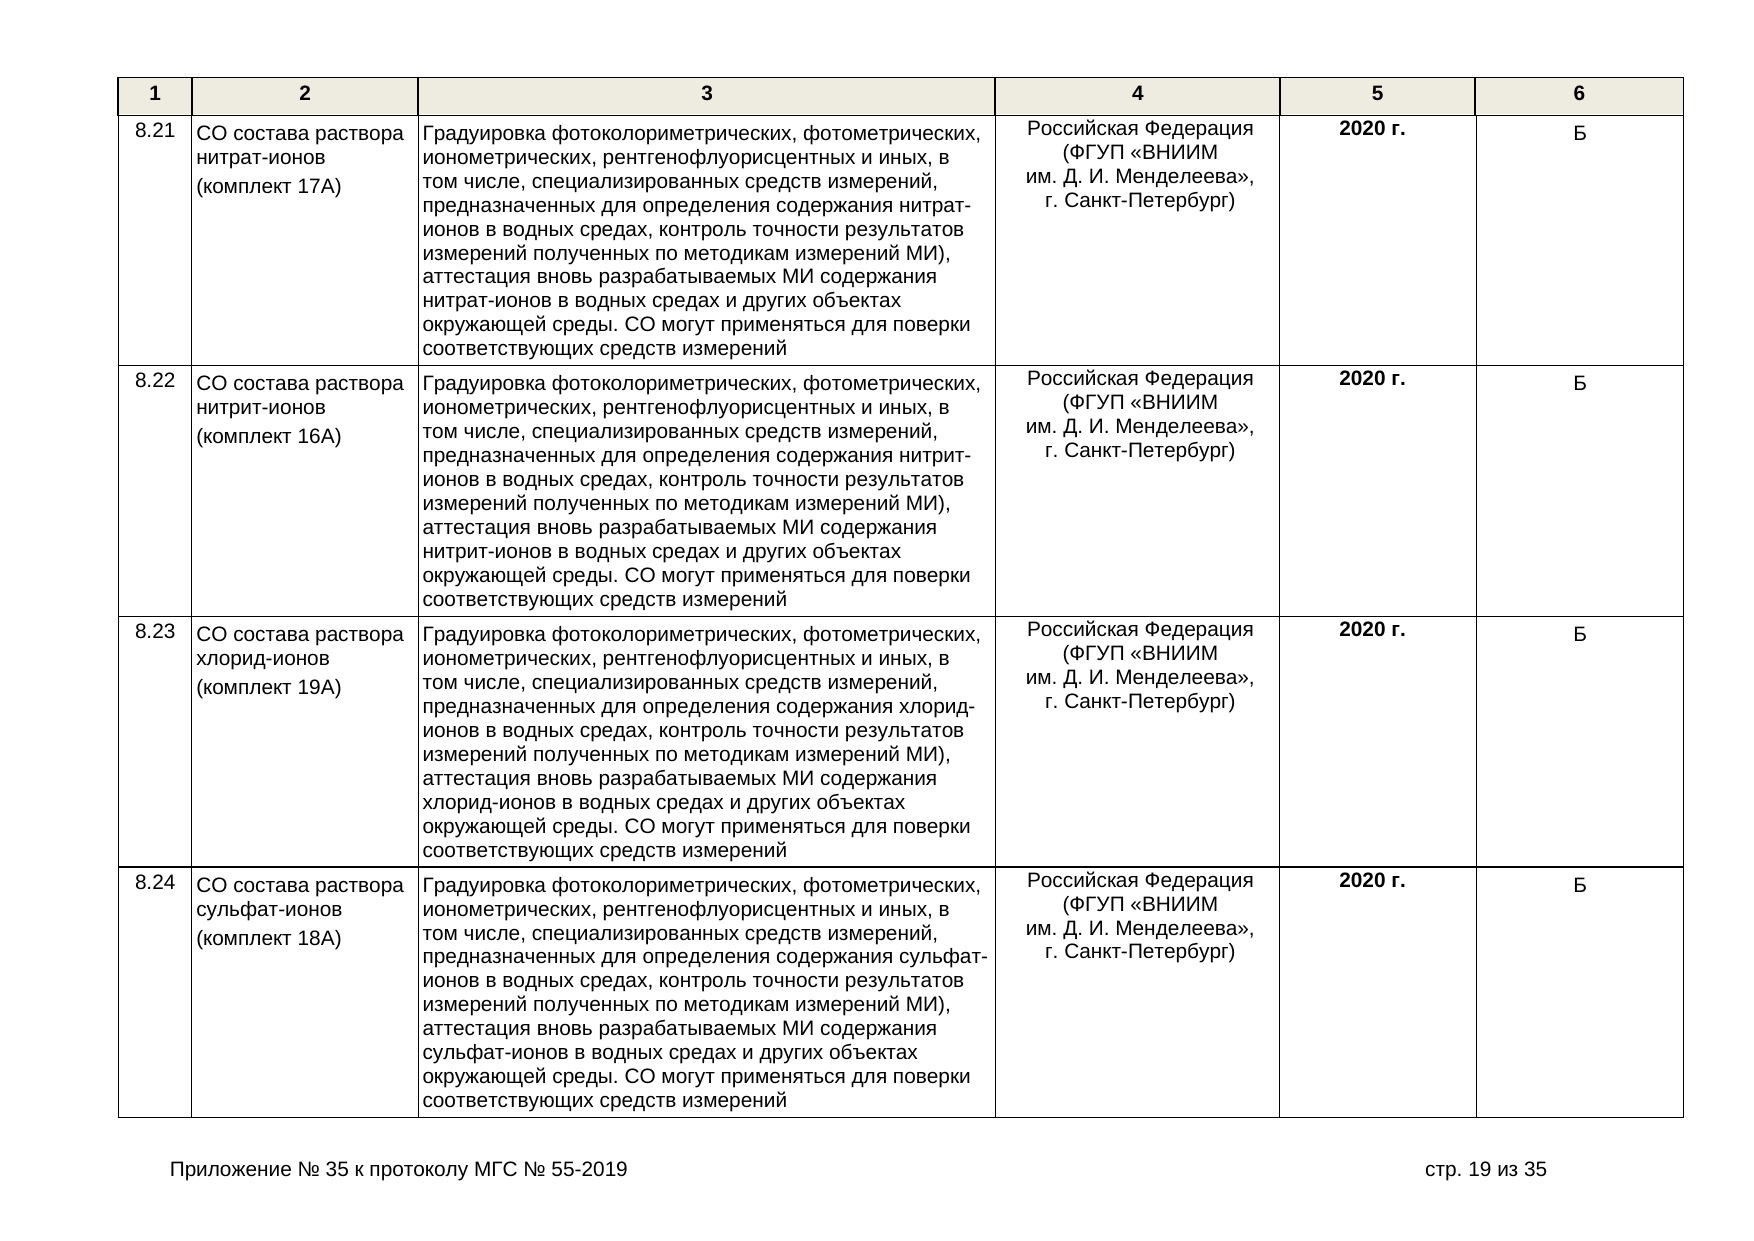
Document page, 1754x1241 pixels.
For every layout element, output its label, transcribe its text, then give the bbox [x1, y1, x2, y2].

table_cell Градуировка фотоколориметрических, фотометрических, ионометрических, рентгенофлуорисцентных и иных, в том числе, специализированных средств измерений, предназначенных для определения содержания нитрит-ионов в водных средах, контроль точности результатов измерений полученных по методикам измерений МИ), аттестация вновь разрабатываемых МИ содержания нитрит-ионов в водных средах и других объектах окружающей среды. СО могут применяться для поверки соответствующих средств измерений [419, 366, 995, 616]
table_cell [996, 116, 1279, 365]
table_cell 8.23 [119, 617, 191, 866]
table_cell СО состава раствора хлорид-ионов (комплект 19А) [192, 617, 418, 866]
table_header 6 [1476, 78, 1683, 114]
table_cell Градуировка фотоколориметрических, фотометрических, ионометрических, рентгенофлуорисцентных и иных, в том числе, специализированных средств измерений, предназначенных для определения содержания хлорид-ионов в водных средах, контроль точности результатов измерений полученных по методикам измерений МИ), аттестация вновь разрабатываемых МИ содержания хлорид-ионов в водных средах и других объектах окружающей среды. СО могут применяться для поверки соответствующих средств измерений [419, 617, 995, 866]
table_cell 2020 г. [1280, 366, 1476, 616]
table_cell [996, 868, 1279, 1117]
table_header 5 [1281, 78, 1474, 114]
table_cell Б [1477, 366, 1683, 616]
table_cell Градуировка фотоколориметрических, фотометрических, ионометрических, рентгенофлуорисцентных и иных, в том числе, специализированных средств измерений, предназначенных для определения содержания нитрат-ионов в водных средах, контроль точности результатов измерений полученных по методикам измерений МИ), аттестация вновь разрабатываемых МИ содержания нитрат-ионов в водных средах и других объектах окружающей среды. СО могут применяться для поверки соответствующих средств измерений [419, 116, 995, 365]
table_cell 2020 г. [1280, 116, 1476, 365]
table_header 1 [119, 78, 191, 114]
table_cell Российская Федерация (ФГУП «ВНИИМ им. Д. И. Менделеева», г. Санкт-Петербург) [996, 617, 1279, 866]
table_cell СО состава раствора нитрит-ионов (комплект 16А) [192, 366, 418, 616]
table_cell СО состава раствора сульфат-ионов (комплект 18А) [192, 868, 418, 1117]
table_header 4 [996, 78, 1279, 114]
table_cell 2020 г. [1280, 868, 1476, 1117]
table_cell 8.24 [119, 868, 191, 1117]
table_cell 8.21 [119, 116, 191, 365]
table_cell 2020 г. [1280, 617, 1476, 866]
table_cell Градуировка фотоколориметрических, фотометрических, ионометрических, рентгенофлуорисцентных и иных, в том числе, специализированных средств измерений, предназначенных для определения содержания сульфат-ионов в водных средах, контроль точности результатов измерений полученных по методикам измерений МИ), аттестация вновь разрабатываемых МИ содержания сульфат-ионов в водных средах и других объектах окружающей среды. СО могут применяться для поверки соответствующих средств измерений [419, 868, 995, 1117]
table_cell СО состава раствора нитрат-ионов (комплект 17А) [192, 116, 418, 365]
table_header 2 [193, 78, 417, 114]
table_cell Б [1477, 868, 1683, 1117]
table_cell Б [1477, 116, 1683, 365]
table_cell Российская Федерация (ФГУП «ВНИИМ им. Д. И. Менделеева», г. Санкт-Петербург) [996, 366, 1279, 616]
table_header 3 [419, 78, 994, 114]
table_cell Б [1477, 617, 1683, 866]
table_cell 8.22 [119, 366, 191, 616]
